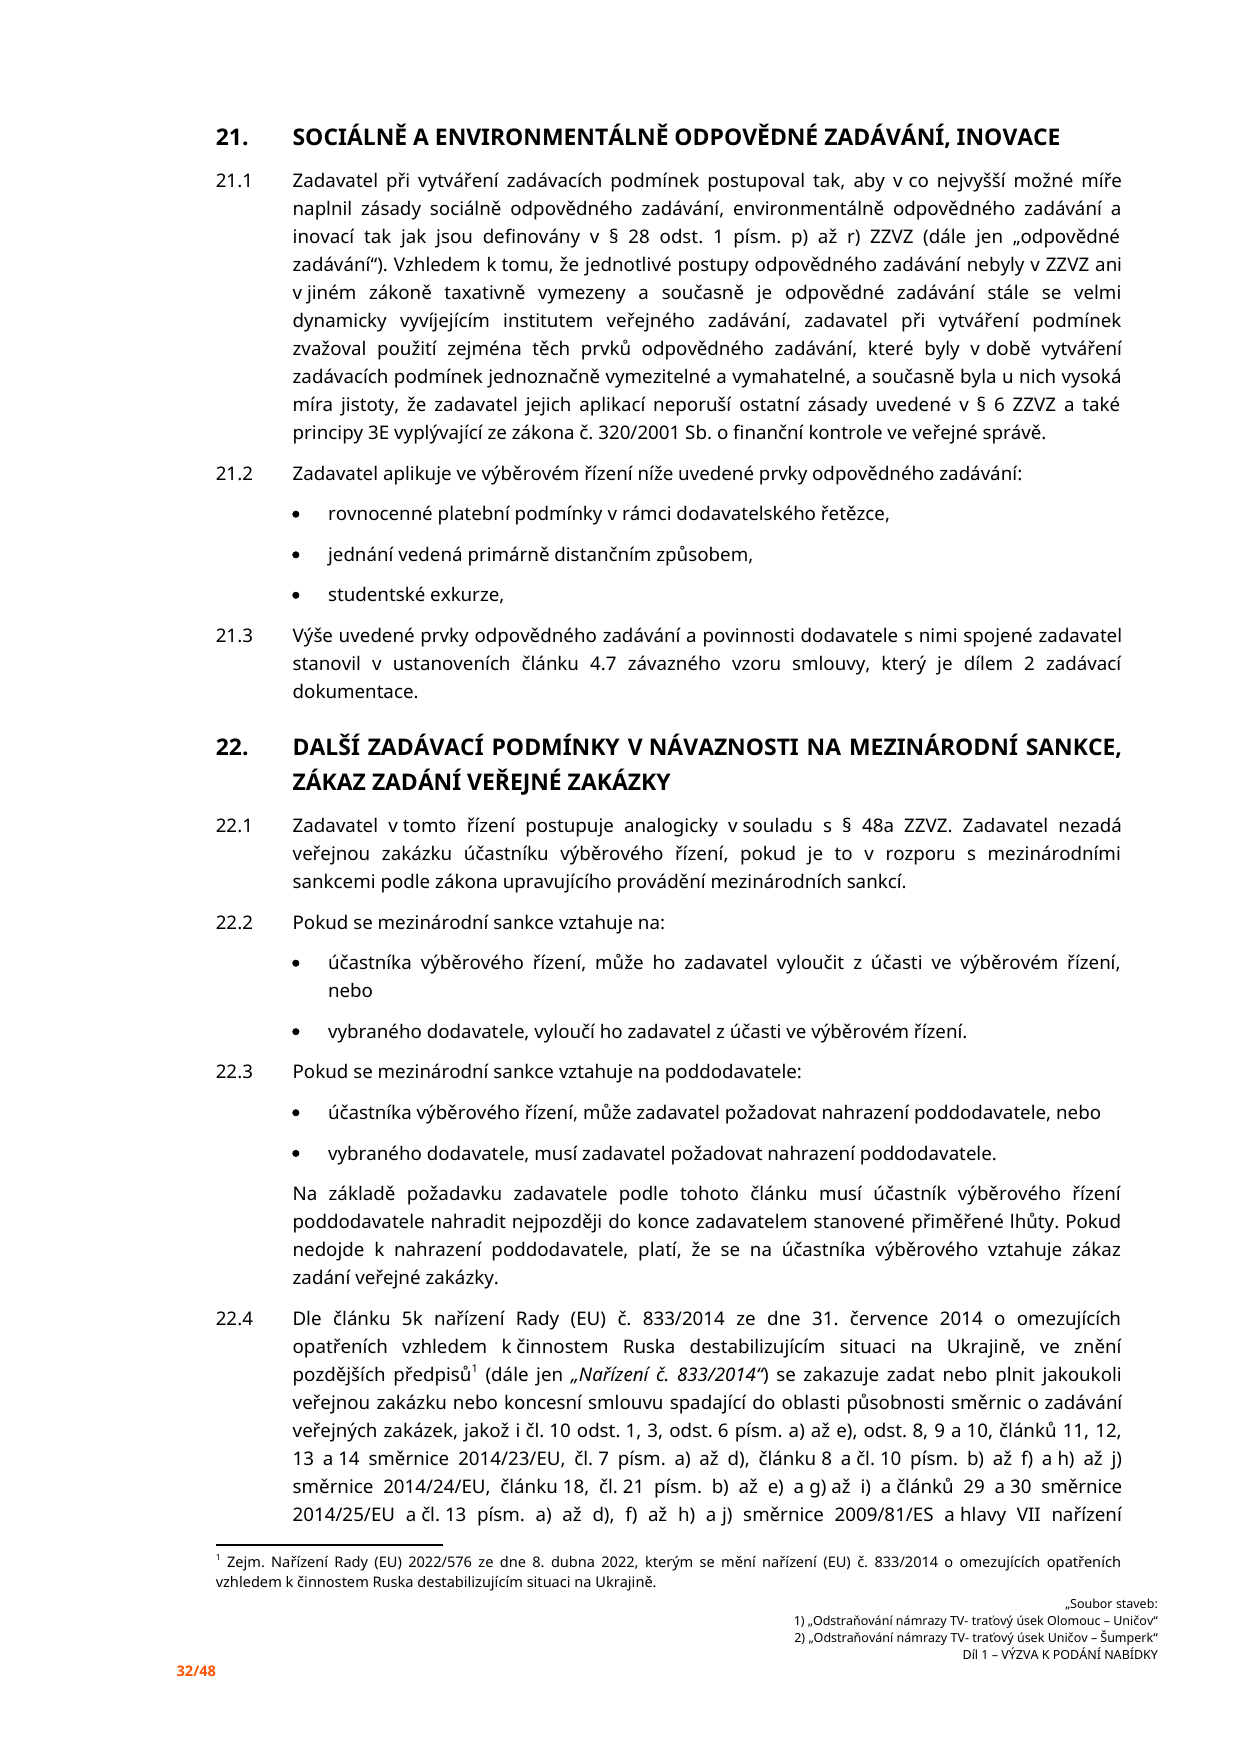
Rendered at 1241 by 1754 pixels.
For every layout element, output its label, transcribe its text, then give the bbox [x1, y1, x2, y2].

list Na základě požadavku zadavatele podle tohoto článku musí účastník výběrového řízení poddodavatele nahradit nejpozději do konce zadavatelem stanovené přiměřené lhůty. Pokud nedojde k nahrazení poddodavatele, platí, že se na účastníka výběrového vztahuje zákaz zadání veřejné zakázky. [292, 1180, 1122, 1290]
text Pokud se mezinárodní sankce vztahuje na: [216, 909, 1122, 935]
text rovnocenné platební podmínky v rámci dodavatelského řetězce, [292, 501, 1122, 526]
text SOCIÁLNĚ A ENVIRONMENTÁLNĚ ODPOVĚDNÉ ZADÁVÁNÍ, INOVACE [216, 121, 1122, 152]
text vybraného dodavatele, vyloučí ho zadavatel z účasti ve výběrovém řízení. [292, 1018, 1122, 1044]
text Zadavatel při vytváření zadávacích podmínek postupoval tak, aby v co nejvyšší možné míře naplnil zásady sociálně odpovědného zadávání, environmentálně odpovědného zadávání a inovací tak jak jsou definovány v § 28 odst. 1 písm. p) až r) ZZVZ (dále jen „odpovědné zadávání“). Vzhledem k tomu, že jednotlivé postupy odpovědného zadávání nebyly v ZZVZ ani v jiném zákoně taxativně vymezeny a současně je odpovědné zadávání stále se velmi dynamicky vyvíjejícím institutem veřejného zadávání, zadavatel při vytváření podmínek zvažoval použití zejména těch prvků odpovědného zadávání, které byly v době vytváření zadávacích podmínek jednoznačně vymezitelné a vymahatelné, a současně byla u nich vysoká míra jistoty, že zadavatel jejich aplikací neporuší ostatní zásady uvedené v § 6 ZZVZ a také principy 3E vyplývající ze zákona č. 320/2001 Sb. o finanční kontrole ve veřejné správě. [216, 167, 1122, 445]
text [216, 1305, 1122, 1527]
text Další zadávací podmínky v návaznosti na MEZINÁRODNÍ sankce, zákaz zadání veřejné zakázky [216, 731, 1122, 797]
text účastníka výběrového řízení, může ho zadavatel vyloučit z účasti ve výběrovém řízení, nebo [292, 950, 1122, 1003]
text účastníka výběrového řízení, může zadavatel požadovat nahrazení poddodavatele, nebo [292, 1099, 1122, 1125]
text Zadavatel v tomto řízení postupuje analogicky v souladu s § 48a ZZVZ. Zadavatel nezadá veřejnou zakázku účastníku výběrového řízení, pokud je to v rozporu s mezinárodními sankcemi podle zákona upravujícího provádění mezinárodních sankcí. [216, 813, 1122, 894]
text studentské exkurze, [292, 582, 1122, 607]
text jednání vedená primárně distančním způsobem, [292, 541, 1122, 567]
text Výše uvedené prvky odpovědného zadávání a povinnosti dodavatele s nimi spojené zadavatel stanovil v ustanoveních článku 4.7 závazného vzoru smlouvy, který je dílem 2 zadávací dokumentace. [216, 622, 1122, 704]
text vybraného dodavatele, musí zadavatel požadovat nahrazení poddodavatele. [292, 1140, 1122, 1165]
text Zadavatel aplikuje ve výběrovém řízení níže uvedené prvky odpovědného zadávání: [216, 460, 1122, 486]
text Pokud se mezinárodní sankce vztahuje na poddodavatele: [216, 1059, 1122, 1084]
